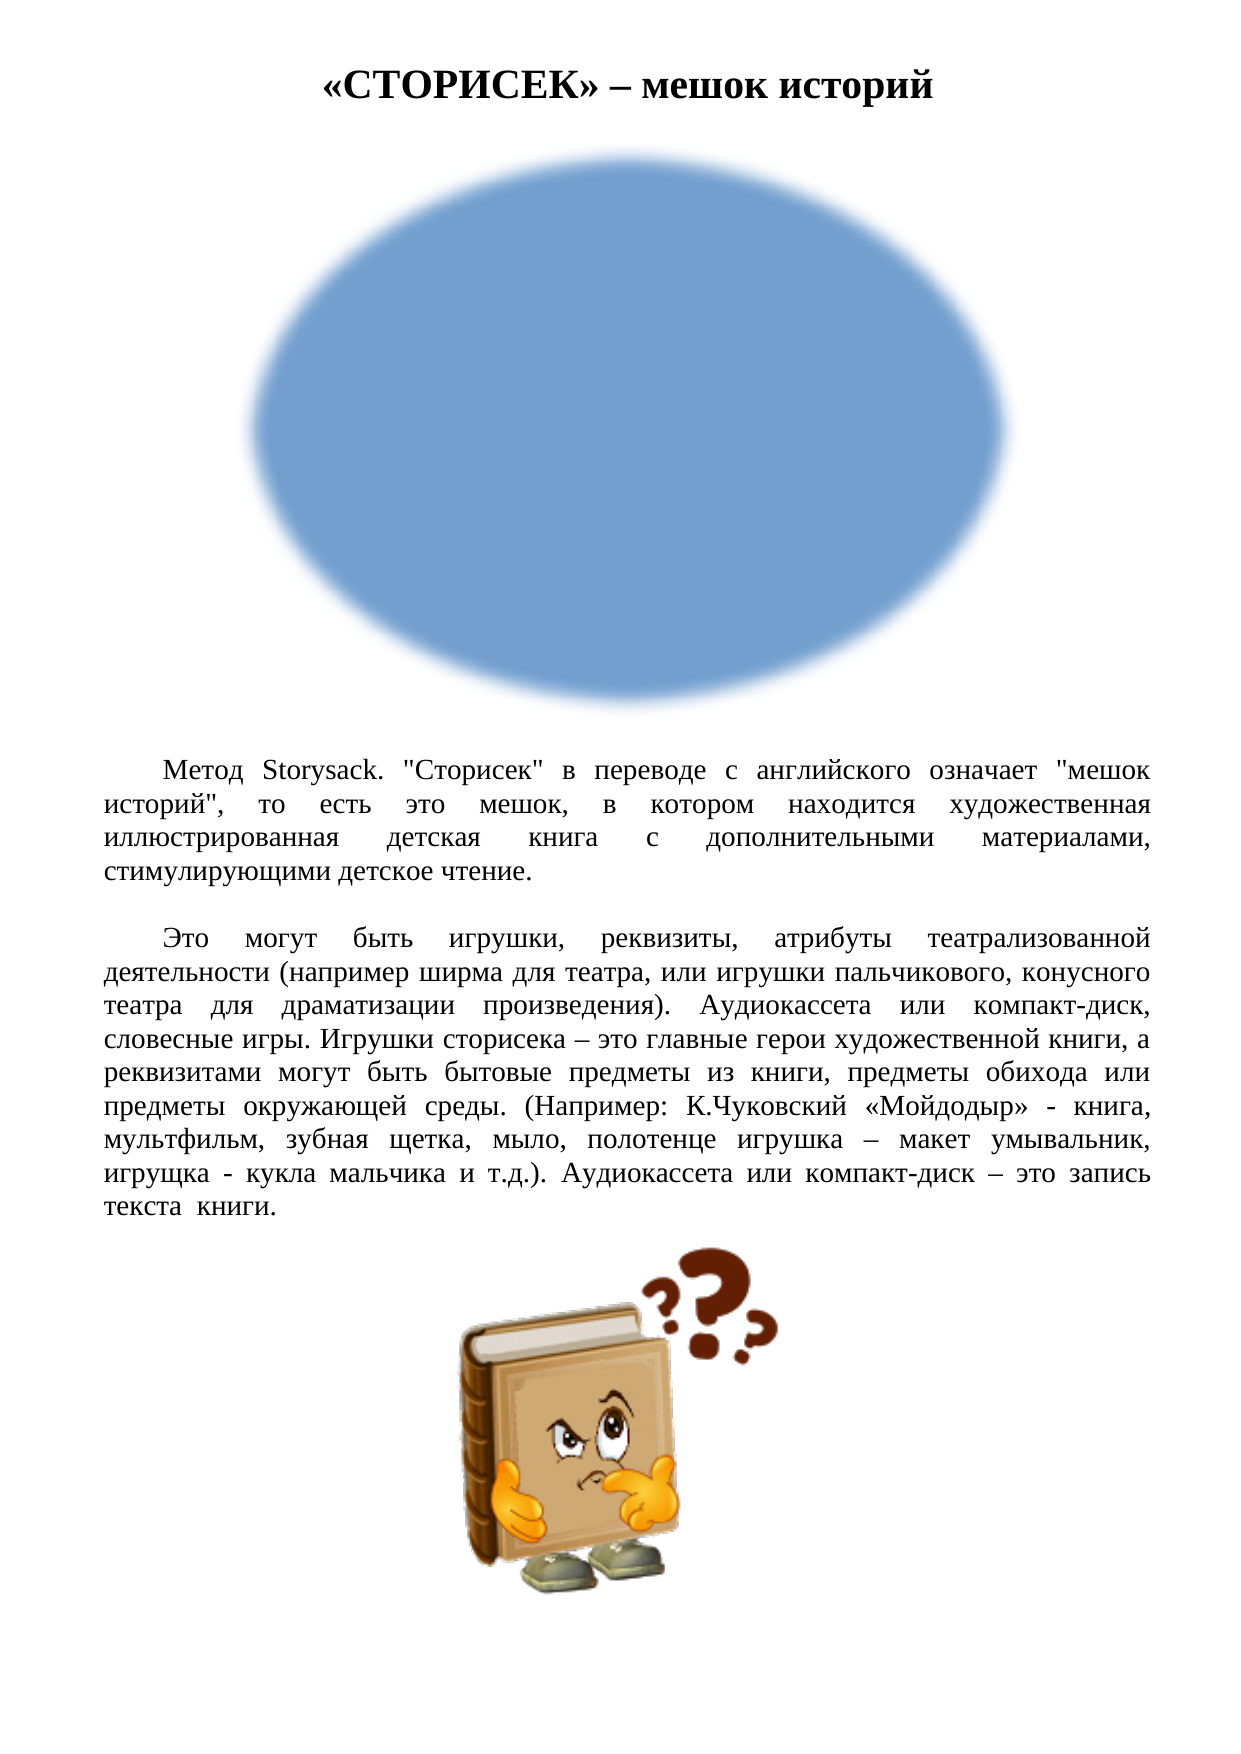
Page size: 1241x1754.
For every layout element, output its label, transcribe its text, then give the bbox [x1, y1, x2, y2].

text Метод Storysack. "Сторисек" в переводе с английского означает "мешок историй", то есть это мешок, в котором находится художественная иллюстрированная детская книга с дополнительными материалами, стимулирующими детское чтение. [103, 752, 1152, 887]
text «СТОРИСЕК» – мешок историй [103, 59, 1152, 107]
picture [433, 1222, 823, 1612]
text Это могут быть игрушки, реквизиты, атрибуты театрализованной деятельности (например ширма для театра, или игрушки пальчикового, конусного театра для драматизации произведения). Аудиокассета или компакт-диск, словесные игры. Игрушки сторисека – это главные герои художественной книги, а реквизитами могут быть бытовые предметы из книги, предметы обихода или предметы окружающей среды. (Например: К.Чуковский «Мойдодыр» - книга, мультфильм, зубная щетка, мыло, полотенце игрушка – макет умывальник, игрущка - кукла мальчика и т.д.). Аудиокассета или компакт-диск – это запись текста книги. [103, 920, 1152, 1222]
